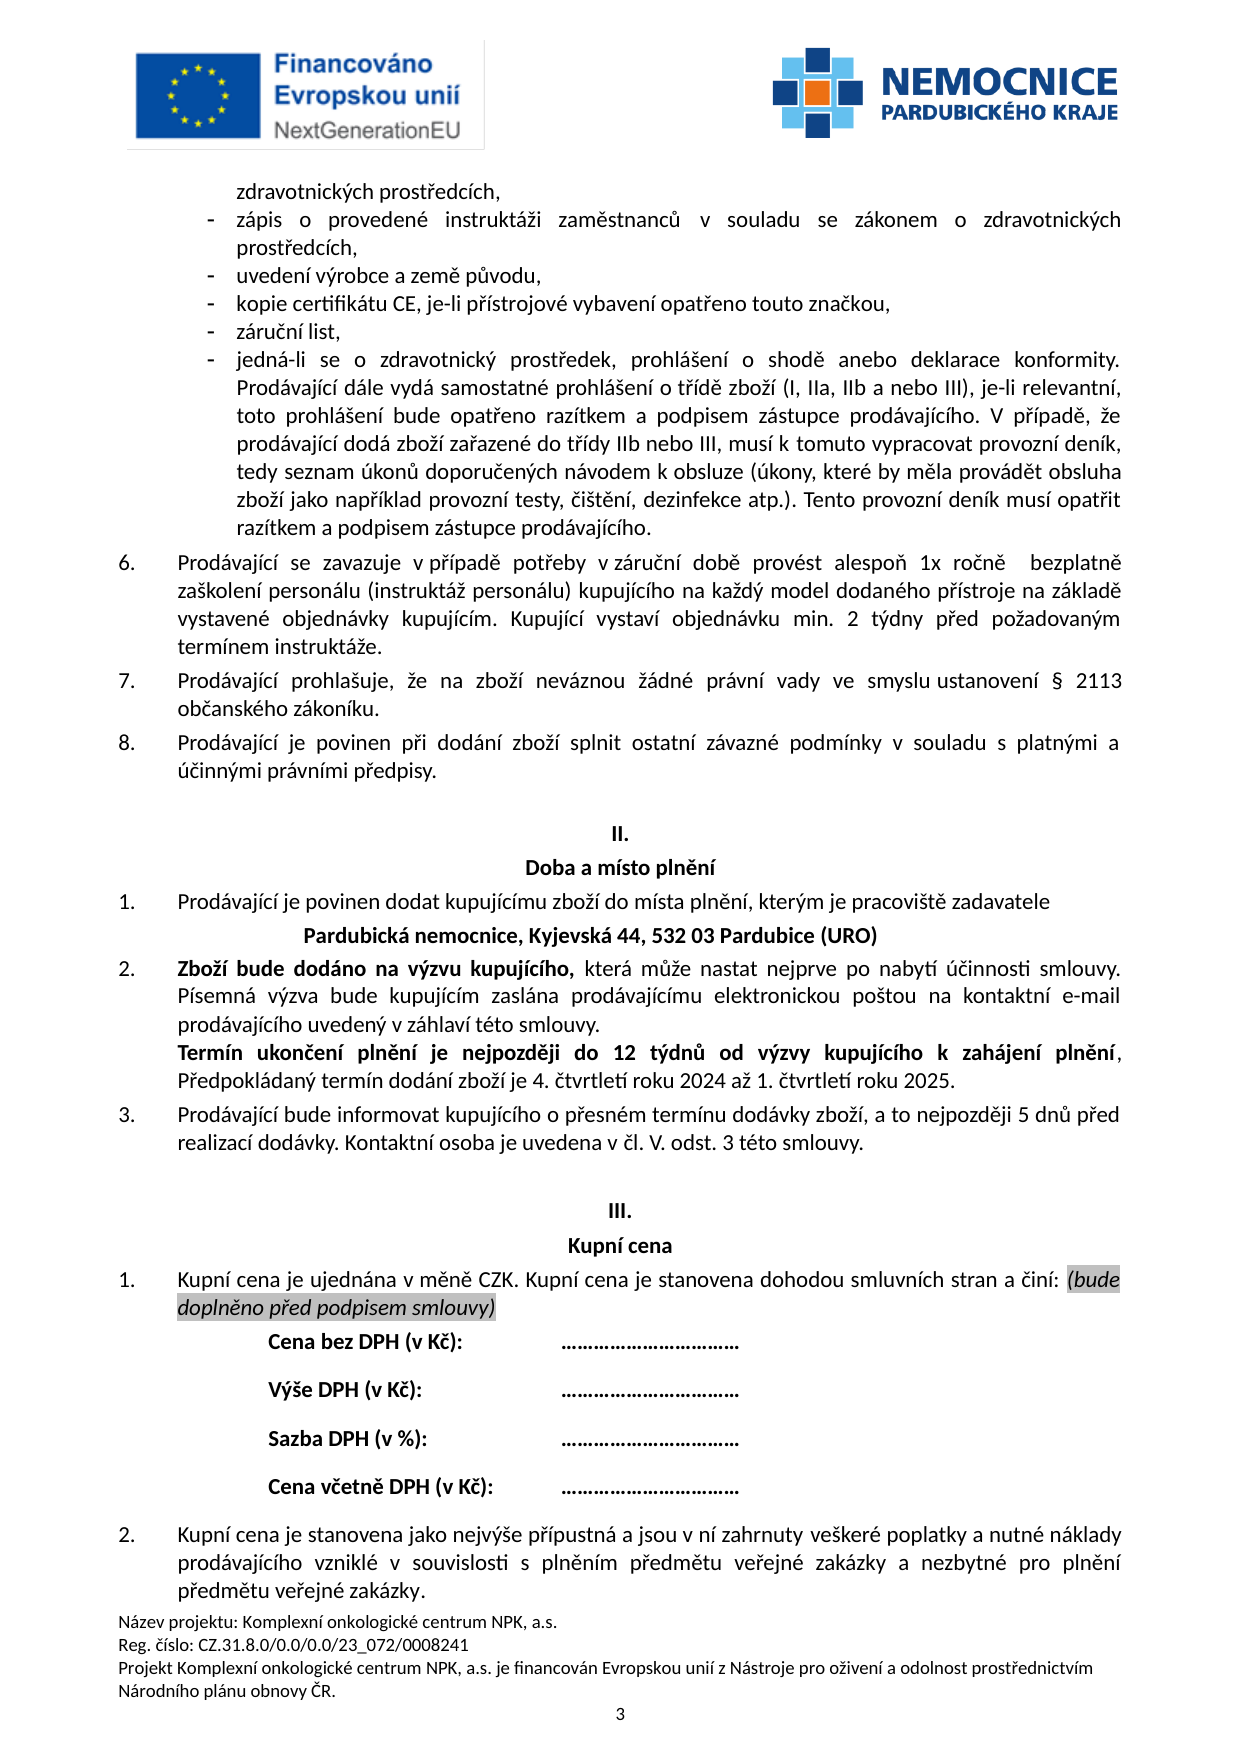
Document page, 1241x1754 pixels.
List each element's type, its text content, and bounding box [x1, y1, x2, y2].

list Kupní cena je ujednána v měně CZK. Kupní cena je stanovena dohodou smluvních stran a činí: (bude doplněno před podpisem smlouvy) [118, 1265, 1122, 1321]
text Výše DPH (v Kč): …………………………… [268, 1376, 1122, 1404]
text Cena bez DPH (v Kč): …………………………… [268, 1327, 1122, 1355]
list uvedení výrobce a země původu, [207, 261, 1122, 289]
list Zboží bude dodáno na výzvu kupujícího, která může nastat nejprve po nabytí účinnosti smlouvy. Písemná výzva bude kupujícím zaslána prodávajícímu elektronickou poštou na kontaktní e-mail prodávajícího uvedený v záhlaví této smlouvy. [118, 954, 1122, 1038]
list jedná-li se o zdravotnický prostředek, prohlášení o shodě anebo deklarace konformity. Prodávající dále vydá samostatné prohlášení o třídě zboží (I, IIa, IIb a nebo III), je-li relevantní, toto prohlášení bude opatřeno razítkem a podpisem zástupce prodávajícího. V případě, že prodávající dodá zboží zařazené do třídy IIb nebo III, musí k tomuto vypracovat provozní deník, tedy seznam úkonů doporučených návodem k obsluze (úkony, které by měla provádět obsluha zboží jako například provozní testy, čištění, dezinfekce atp.). Tento provozní deník musí opatřit razítkem a podpisem zástupce prodávajícího. [207, 345, 1122, 541]
list oprávnění školitele (od výrobce) k provádění instruktáže v souladu se zákonem o zdravotnických prostředcích, [207, 177, 1122, 205]
picture [127, 40, 486, 151]
list záruční list, [207, 317, 1122, 345]
list Termín ukončení plnění je nejpozději do 12 týdnů od výzvy kupujícího k zahájení plnění, Předpokládaný termín dodání zboží je 4. čtvrtletí roku 2024 až 1. čtvrtletí roku 2025. [177, 1038, 1122, 1094]
list Prodávající se zavazuje v případě potřeby v záruční době provést alespoň 1x ročně bezplatně zaškolení personálu (instruktáž personálu) kupujícího na každý model dodaného přístroje na základě vystavené objednávky kupujícím. Kupující vystaví objednávku min. 2 týdny před požadovaným termínem instruktáže. [118, 548, 1122, 660]
list Prodávající je povinen při dodání zboží splnit ostatní závazné podmínky v souladu s platnými a účinnými právními předpisy. [118, 728, 1122, 784]
list Prodávající je povinen dodat kupujícímu zboží do místa plnění, kterým je pracoviště zadavatele [118, 887, 1122, 915]
text Pardubická nemocnice, Kyjevská 44, 532 03 Pardubice (URO) [303, 921, 1122, 949]
text Kupní cena [118, 1231, 1122, 1259]
list Prodávající bude informovat kupujícího o přesném termínu dodávky zboží, a to nejpozději 5 dnů před realizací dodávky. Kontaktní osoba je uvedena v čl. V. odst. 3 této smlouvy. [118, 1100, 1122, 1156]
text III. [118, 1197, 1122, 1224]
picture [771, 46, 1118, 139]
list Prodávající prohlašuje, že na zboží neváznou žádné právní vady ve smyslu ustanovení § 2113 občanského zákoníku. [118, 666, 1122, 722]
text Doba a místo plnění [118, 853, 1122, 881]
text Cena včetně DPH (v Kč): …………………………… [268, 1472, 1122, 1500]
list zápis o provedené instruktáži zaměstnanců v souladu se zákonem o zdravotnických prostředcích, [207, 205, 1122, 261]
text II. [118, 819, 1122, 847]
text Sazba DPH (v %): …………………………… [268, 1424, 1122, 1452]
list Kupní cena je stanovena jako nejvýše přípustná a jsou v ní zahrnuty veškeré poplatky a nutné náklady prodávajícího vzniklé v souvislosti s plněním předmětu veřejné zakázky a nezbytné pro plnění předmětu veřejné zakázky. [118, 1520, 1122, 1604]
list kopie certifikátu CE, je-li přístrojové vybavení opatřeno touto značkou, [207, 289, 1122, 317]
